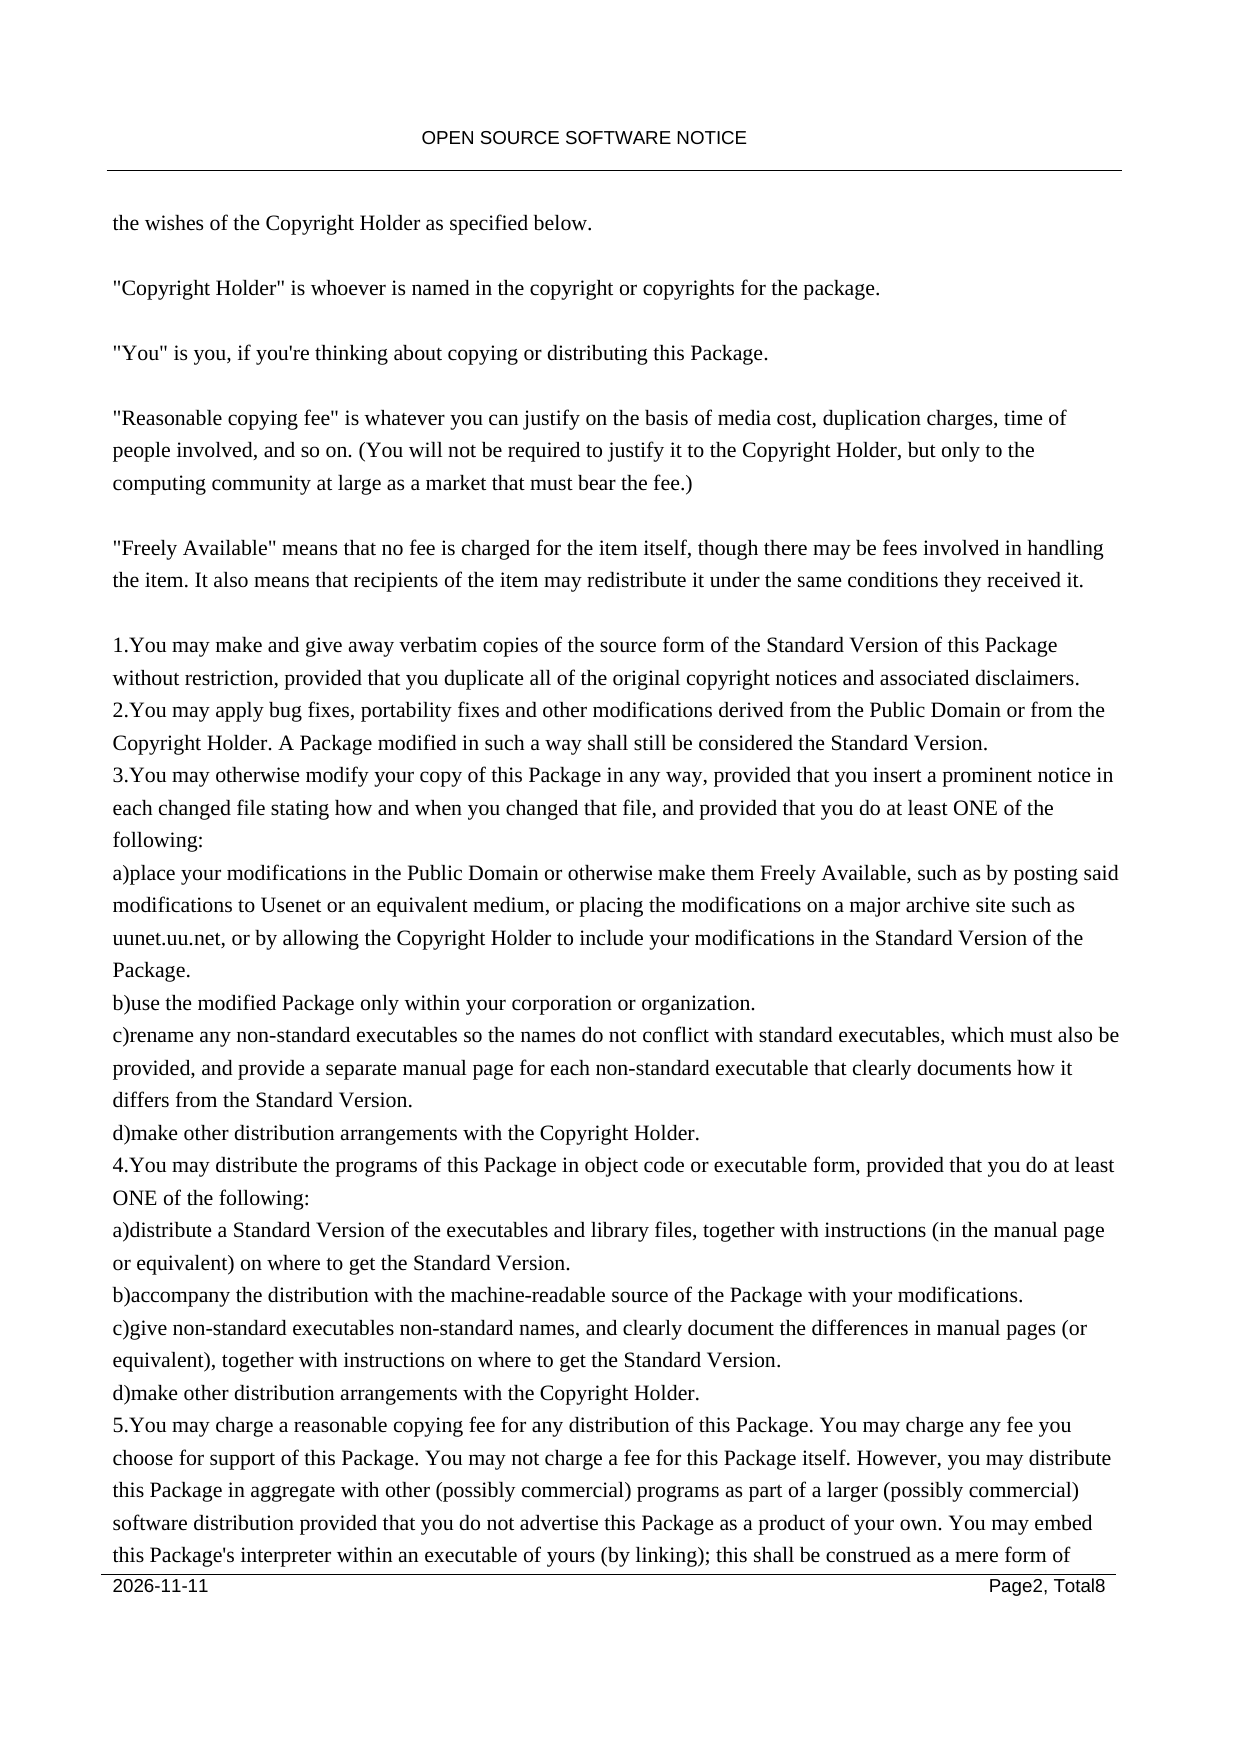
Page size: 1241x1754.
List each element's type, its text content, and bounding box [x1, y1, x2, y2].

text "Copyright Holder" is whoever is named in the copyright or copyrights for the package. [112, 271, 1128, 304]
text b)use the modified Package only within your corporation or organization. [112, 986, 1128, 1019]
text a)place your modifications in the Public Domain or otherwise make them Freely Available, such as by posting said modifications to Usenet or an equivalent medium, or placing the modifications on a major archive site such as uunet.uu.net, or by allowing the Copyright Holder to include your modifications in the Standard Version of the Package. [112, 856, 1128, 986]
text 4.You may distribute the programs of this Package in object code or executable form, provided that you do at least ONE of the following: [112, 1149, 1128, 1214]
text b)accompany the distribution with the machine-readable source of the Package with your modifications. [112, 1279, 1128, 1311]
text a)distribute a Standard Version of the executables and library files, together with instructions (in the manual page or equivalent) on where to get the Standard Version. [112, 1214, 1128, 1279]
text "You" is you, if you're thinking about copying or distributing this Package. [112, 336, 1128, 369]
text 1.You may make and give away verbatim copies of the source form of the Standard Version of this Package without restriction, provided that you duplicate all of the original copyright notices and associated disclaimers. [112, 629, 1128, 694]
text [112, 1409, 1128, 1571]
text 2.You may apply bug fixes, portability fixes and other modifications derived from the Public Domain or from the Copyright Holder. A Package modified in such a way shall still be considered the Standard Version. [112, 694, 1128, 759]
text "Reasonable copying fee" is whatever you can justify on the basis of media cost, duplication charges, time of people involved, and so on. (You will not be required to justify it to the Copyright Holder, but only to the computing community at large as a market that must bear the fee.) [112, 401, 1128, 499]
text d)make other distribution arrangements with the Copyright Holder. [112, 1376, 1128, 1409]
text d)make other distribution arrangements with the Copyright Holder. [112, 1116, 1128, 1149]
text c)rename any non-standard executables so the names do not conflict with standard executables, which must also be provided, and provide a separate manual page for each non-standard executable that clearly documents how it differs from the Standard Version. [112, 1019, 1128, 1116]
text c)give non-standard executables non-standard names, and clearly document the differences in manual pages (or equivalent), together with instructions on where to get the Standard Version. [112, 1311, 1128, 1376]
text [112, 206, 1128, 239]
text "Freely Available" means that no fee is charged for the item itself, though there may be fees involved in handling the item. It also means that recipients of the item may redistribute it under the same conditions they received it. [112, 531, 1128, 596]
text 3.You may otherwise modify your copy of this Package in any way, provided that you insert a prominent notice in each changed file stating how and when you changed that file, and provided that you do at least ONE of the following: [112, 759, 1128, 856]
